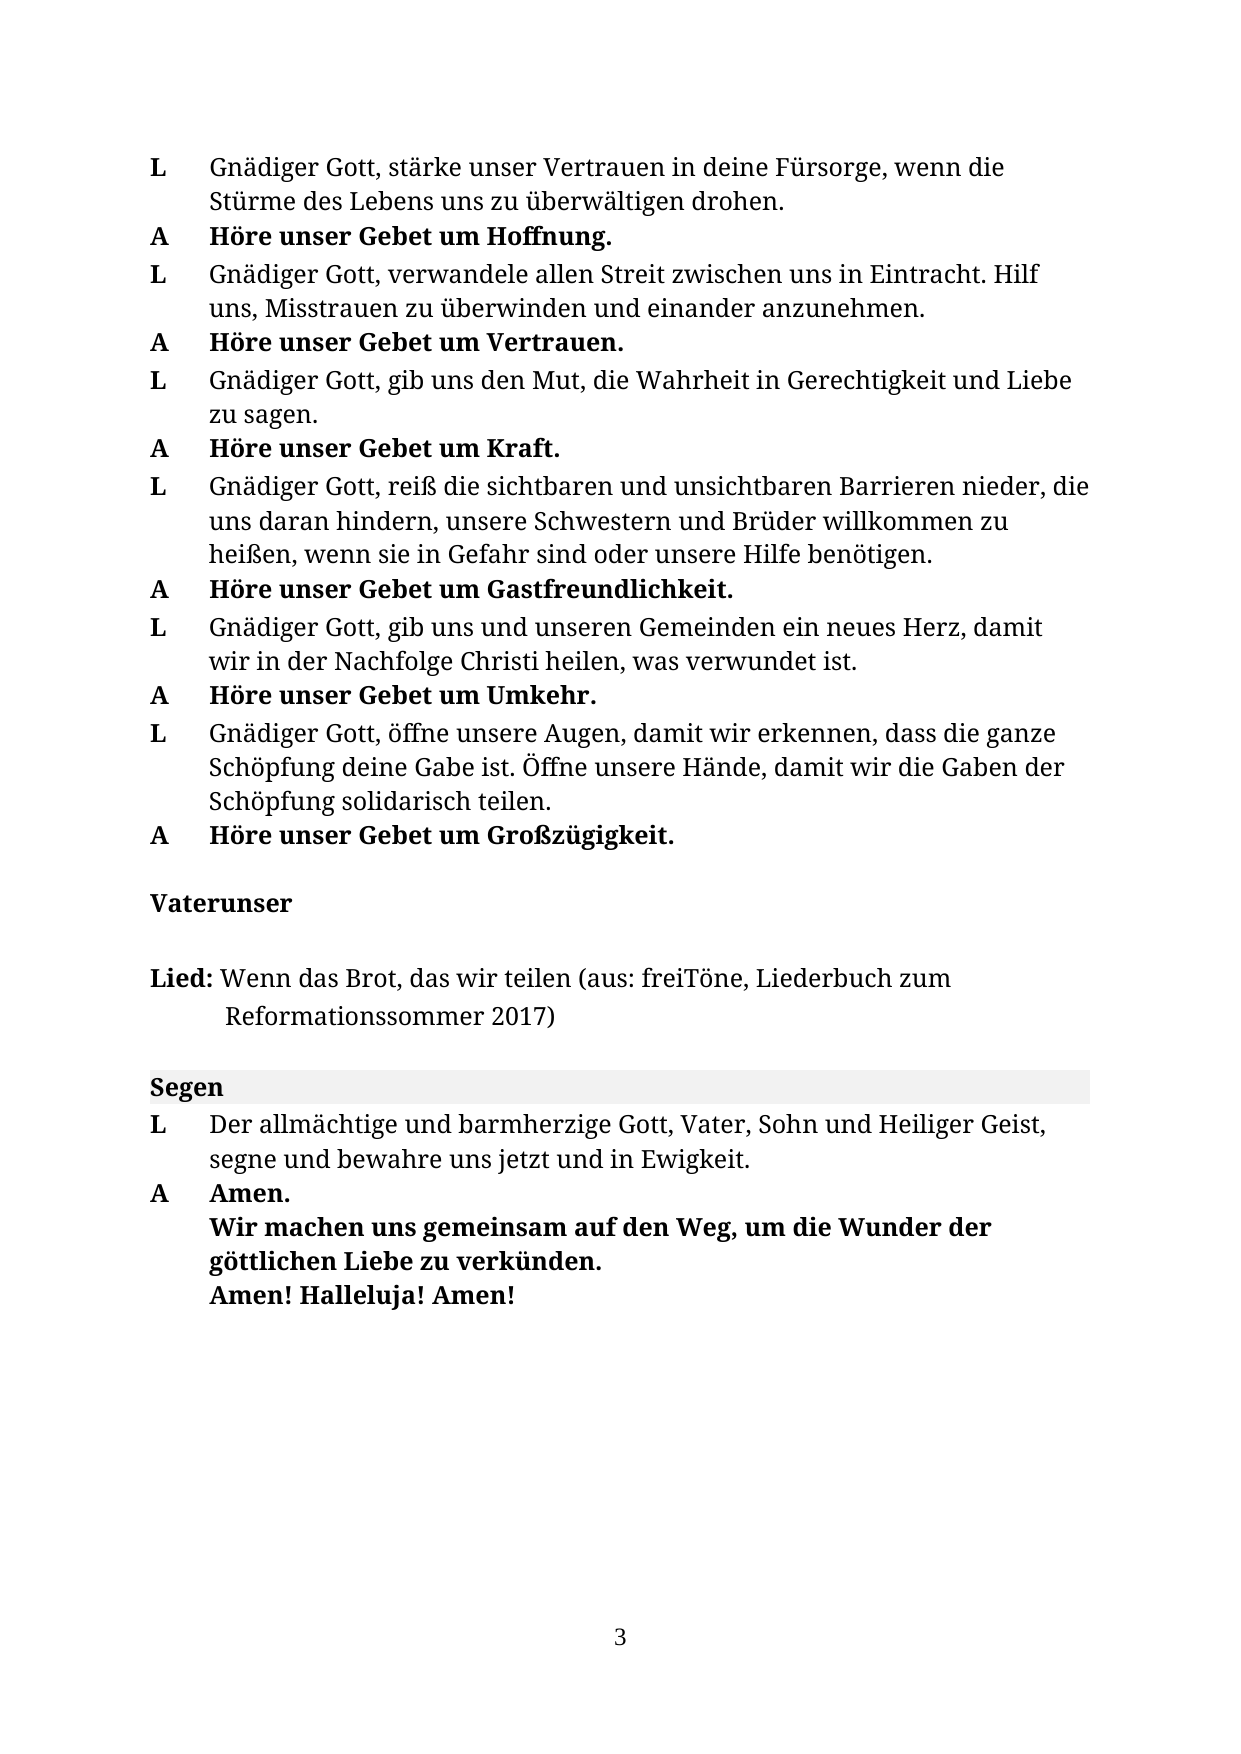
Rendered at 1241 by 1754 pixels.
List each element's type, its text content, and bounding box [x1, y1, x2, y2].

text L Gnädiger Gott, verwandele allen Streit zwischen uns in Eintracht. Hilf uns, Misstrauen zu überwinden und einander anzunehmen. [150, 256, 1090, 324]
text Segen [150, 1070, 1090, 1104]
text Amen! Halleluja! Amen! [209, 1277, 1090, 1312]
text L Gnädiger Gott, gib uns den Mut, die Wahrheit in Gerechtigkeit und Liebe zu sagen. [150, 363, 1090, 431]
text Wir machen uns gemeinsam auf den Weg, um die Wunder der göttlichen Liebe zu verkünden. [209, 1209, 1090, 1277]
text A Höre unser Gebet um Vertrauen. [150, 324, 1090, 358]
text A Höre unser Gebet um Umkehr. [150, 678, 1090, 712]
text Vaterunser [150, 886, 1090, 920]
text A Höre unser Gebet um Hoffnung. [150, 218, 1090, 252]
text A Höre unser Gebet um Kraft. [150, 431, 1090, 465]
text L Gnädiger Gott, reiß die sichtbaren und unsichtbaren Barrieren nieder, die uns daran hindern, unsere Schwestern und Brüder willkommen zu heißen, wenn sie in Gefahr sind oder unsere Hilfe benötigen. [150, 469, 1090, 571]
text L Gnädiger Gott, öffne unsere Augen, damit wir erkennen, dass die ganze Schöpfung deine Gabe ist. Öffne unsere Hände, damit wir die Gaben der Schöpfung solidarisch teilen. [150, 716, 1090, 818]
text A Höre unser Gebet um Großzügigkeit. [150, 818, 1090, 852]
text Lied: Wenn das Brot, das wir teilen (aus: freiTöne, Liederbuch zum Reformationssommer 2017) [150, 961, 1090, 1032]
text L Gnädiger Gott, gib uns und unseren Gemeinden ein neues Herz, damit wir in der Nachfolge Christi heilen, was verwundet ist. [150, 609, 1090, 678]
text L Gnädiger Gott, stärke unser Vertrauen in deine Fürsorge, wenn die Stürme des Lebens uns zu überwältigen drohen. [150, 150, 1090, 218]
text A Höre unser Gebet um Gastfreundlichkeit. [150, 571, 1090, 605]
text A Amen. [150, 1175, 1090, 1209]
text L Der allmächtige und barmherzige Gott, Vater, Sohn und Heiliger Geist, segne und bewahre uns jetzt und in Ewigkeit. [150, 1107, 1090, 1175]
